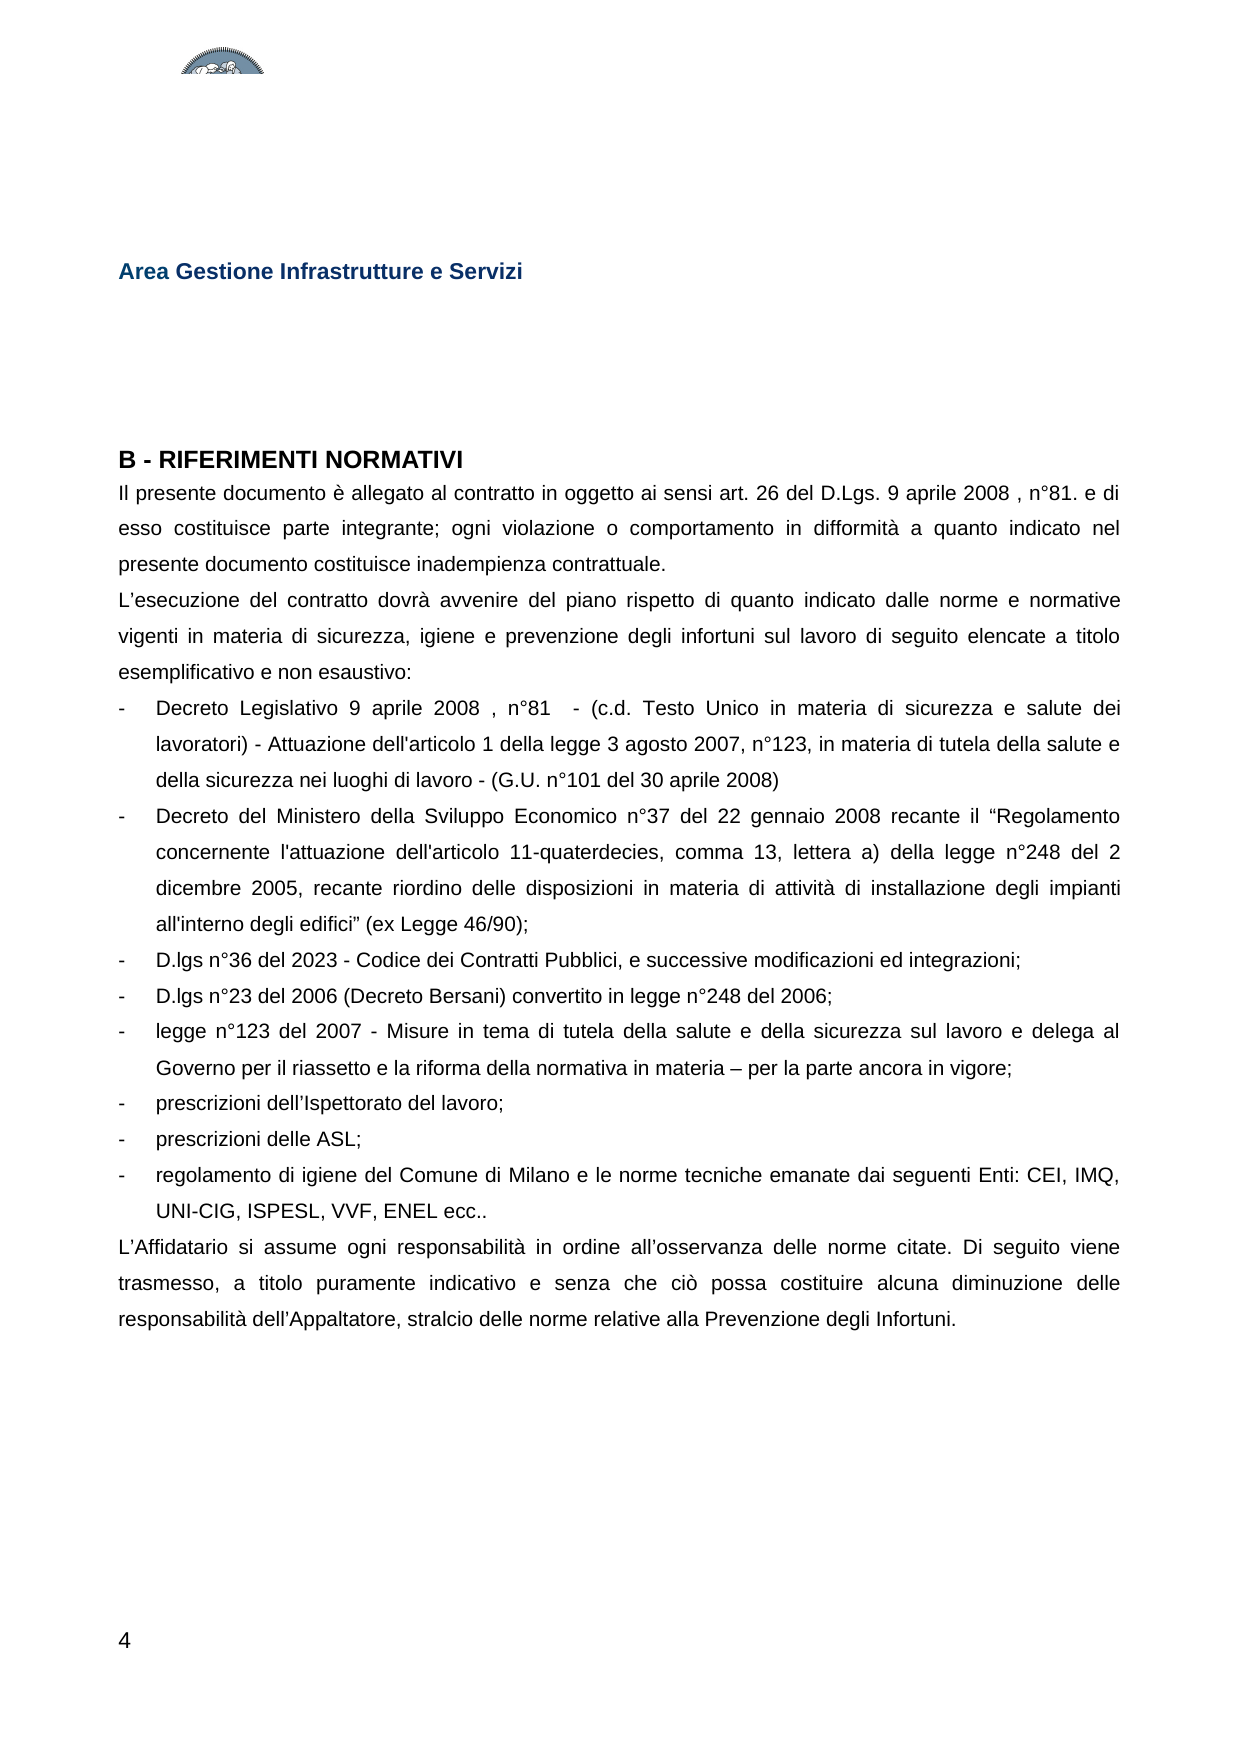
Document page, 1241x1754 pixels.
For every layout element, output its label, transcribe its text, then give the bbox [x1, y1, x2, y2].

text - regolamento di igiene del Comune di Milano e le norme tecniche emanate dai seguenti Enti: CEI, IMQ, UNI-CIG, ISPESL, VVF, ENEL ecc.. [118, 1163, 1122, 1223]
picture [119, 47, 326, 74]
text - prescrizioni delle ASL; [118, 1127, 1122, 1151]
text - Decreto Legislativo 9 aprile 2008 , n°81 - (c.d. Testo Unico in materia di sicurezza e salute dei lavoratori) - Attuazione dell'articolo 1 della legge 3 agosto 2007, n°123, in materia di tutela della salute e della sicurezza nei luoghi di lavoro - (G.U. n°101 del 30 aprile 2008) [118, 696, 1122, 792]
text L’Affidatario si assume ogni responsabilità in ordine all’osservanza delle norme citate. Di seguito viene trasmesso, a titolo puramente indicativo e senza che ciò possa costituire alcuna diminuzione delle responsabilità dell’Appaltatore, stralcio delle norme relative alla Prevenzione degli Infortuni. [118, 1235, 1122, 1331]
text B - RIFERIMENTI NORMATIVI [118, 445, 1122, 474]
text - D.lgs n°23 del 2006 (Decreto Bersani) convertito in legge n°248 del 2006; [118, 983, 1122, 1007]
text - legge n°123 del 2007 - Misure in tema di tutela della salute e della sicurezza sul lavoro e delega al Governo per il riassetto e la riforma della normativa in materia – per la parte ancora in vigore; [118, 1019, 1122, 1079]
text - Decreto del Ministero della Sviluppo Economico n°37 del 22 gennaio 2008 recante il “Regolamento concernente l'attuazione dell'articolo 11-quaterdecies, comma 13, lettera a) della legge n°248 del 2 dicembre 2005, recante riordino delle disposizioni in materia di attività di installazione degli impianti all'interno degli edifici” (ex Legge 46/90); [118, 804, 1122, 936]
text Il presente documento è allegato al contratto in oggetto ai sensi art. 26 del D.Lgs. 9 aprile 2008 , n°81. e di esso costituisce parte integrante; ogni violazione o comportamento in difformità a quanto indicato nel presente documento costituisce inadempienza contrattuale. [118, 480, 1122, 576]
text L’esecuzione del contratto dovrà avvenire del piano rispetto di quanto indicato dalle norme e normative vigenti in materia di sicurezza, igiene e prevenzione degli infortuni sul lavoro di seguito elencate a titolo esemplificativo e non esaustivo: [118, 588, 1122, 684]
text - prescrizioni dell’Ispettorato del lavoro; [118, 1091, 1122, 1115]
text - D.lgs n°36 del 2023 - Codice dei Contratti Pubblici, e successive modificazioni ed integrazioni; [118, 947, 1122, 971]
